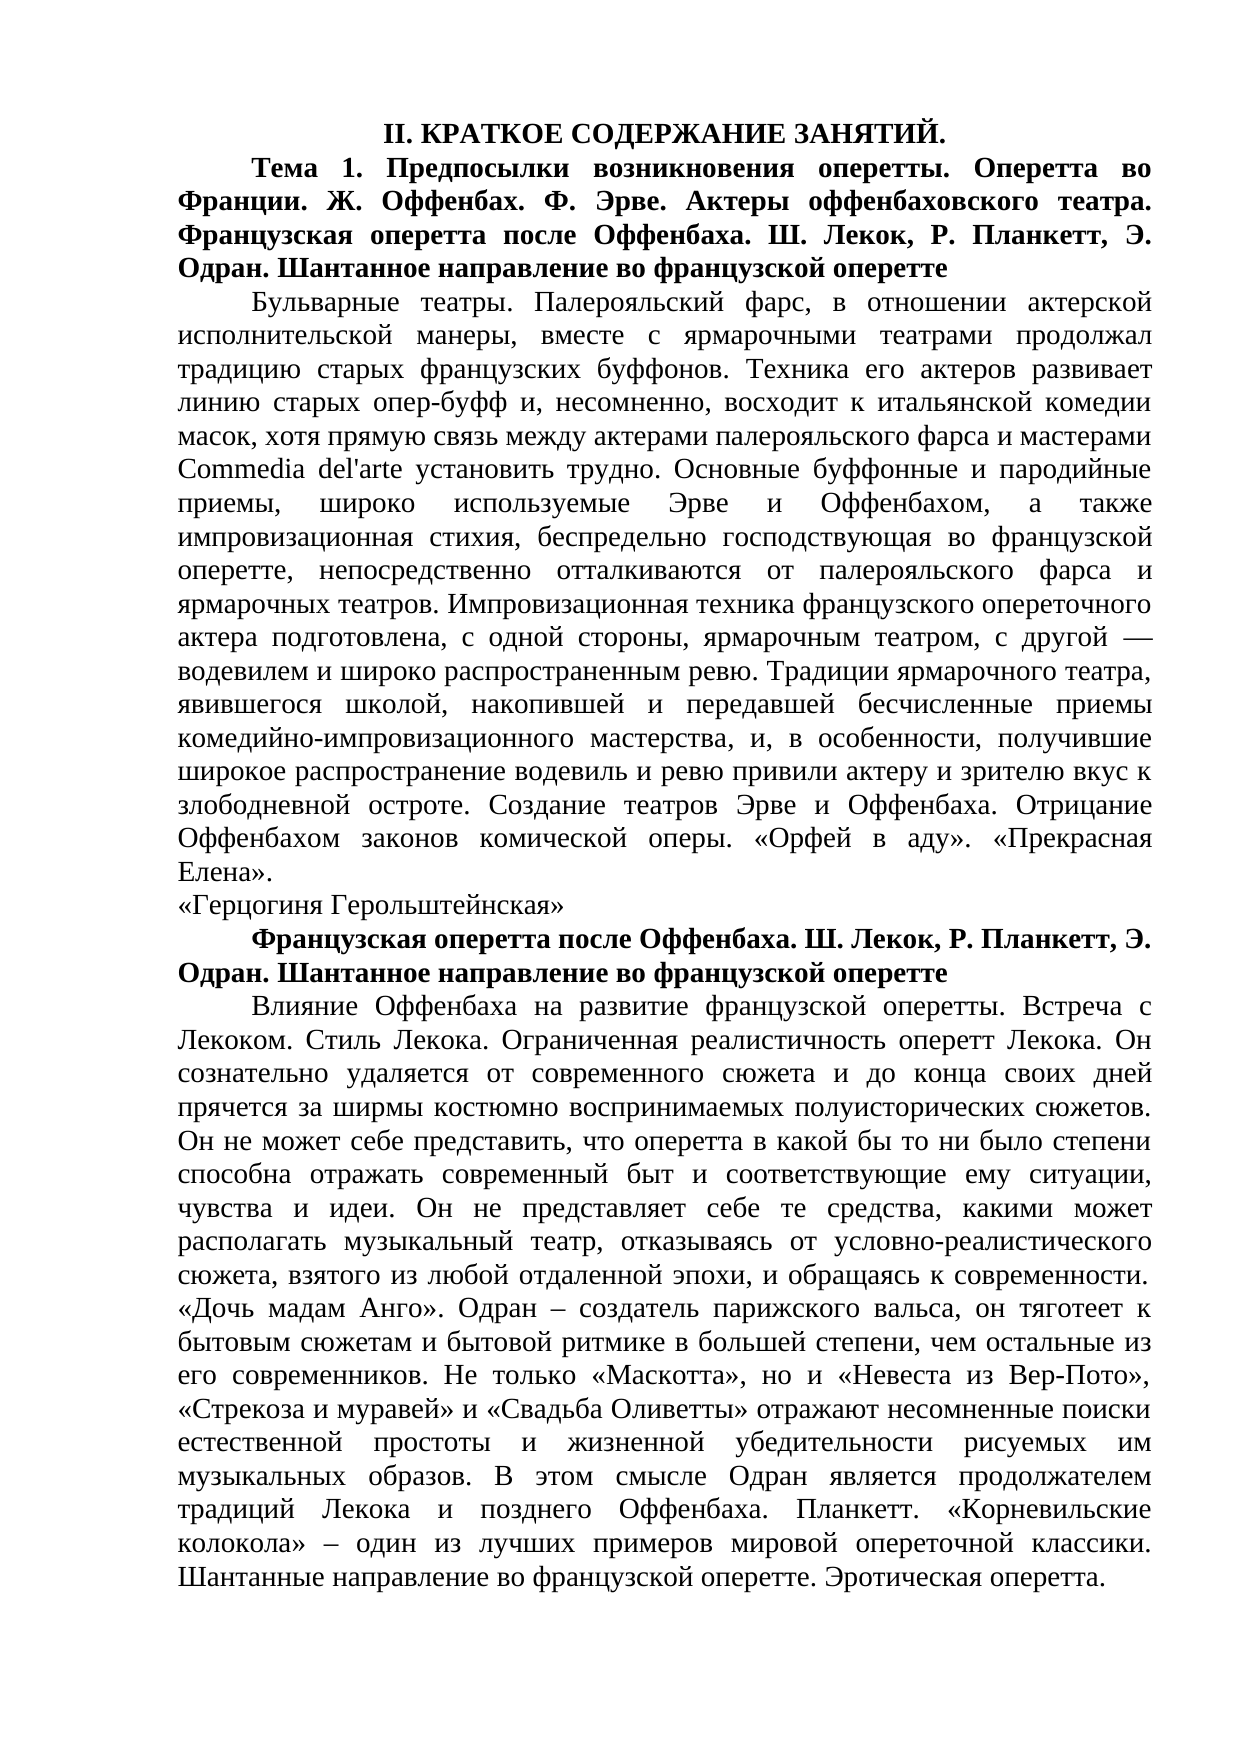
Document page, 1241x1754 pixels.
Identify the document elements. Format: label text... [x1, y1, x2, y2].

text Влияние Оффенбаха на развитие французской оперетты. Встреча с Лекоком. Стиль Лекока. Ограниченная реалистичность оперетт Лекока. Он сознательно удаляется от современного сюжета и до конца своих дней прячется за ширмы костюмно воспринимаемых полуисторических сюжетов. Он не может себе представить, что оперетта в какой бы то ни было степени способна отражать современный быт и соответствующие ему ситуации, чувства и идеи. Он не представляет себе те средства, какими может располагать музыкальный театр, отказываясь от условно-реалистического сюжета, взятого из любой отдаленной эпохи, и обращаясь к современности. [177, 988, 1152, 1290]
text «Герцогиня Герольштейнская» [177, 888, 1163, 921]
subtitle Французская оперетта после Оффенбаха. Ш. Лекок, Р. Планкетт, Э. Одран. Шантанное направление во французской оперетте [177, 921, 1152, 988]
text Тема 1. Предпосылки возникновения оперетты. Оперетта во Франции. Ж. Оффенбах. Ф. Эрве. Актеры оффенбаховского театра. Французская оперетта после Оффенбаха. Ш. Лекок, Р. Планкетт, Э. Одран. Шантанное направление во французской оперетте [177, 150, 1152, 284]
text Бульварные театры. Палерояльский фарс, в отношении актерской исполнительской манеры, вместе с ярмарочными театрами продолжал традицию старых французских буффонов. Техника его актеров развивает линию старых опер-буфф и, несомненно, восходит к итальянской комедии масок, хотя прямую связь между актерами палерояльского фарса и мастерами Commedia del'arte установить трудно. Основные буффонные и пародийные приемы, широко используемые Эрве и Оффенбахом, а также импровизационная стихия, беспредельно господствующая во французской оперетте, непосредственно отталкиваются от палерояльского фарса и ярмарочных театров. Импровизационная техника французского опереточного актера подготовлена, с одной стороны, ярмарочным театром, с другой — водевилем и широко распространенным ревю. Традиции ярмарочного театра, явившегося школой, накопившей и передавшей бесчисленные приемы комедийно-импровизационного мастерства, и, в особенности, получившие широкое распространение водевиль и ревю привили актеру и зрителю вкус к злободневной остроте. Создание театров Эрве и Оффенбаха. Отрицание Оффенбахом законов комической оперы. «Орфей в аду». «Прекрасная Елена». [177, 284, 1152, 888]
text «Стрекоза и муравей» и «Свадьба Оливетты» отражают несомненные поиски естественной простоты и жизненной убедительности рисуемых им музыкальных образов. В этом смысле Одран является продолжателем традиций Лекока и позднего Оффенбаха. Планкетт. «Корневильские колокола» – один из лучших примеров мировой опереточной классики. Шантанные направление во французской оперетте. Эротическая оперетта. [177, 1391, 1152, 1592]
text «Дочь мадам Анго». Одран – создатель парижского вальса, он тяготеет к бытовым сюжетам и бытовой ритмике в большей степени, чем остальные из его современников. Не только «Маскотта», но и «Невеста из Вер-Пото», [177, 1290, 1152, 1391]
subtitle КРАТКОЕ СОДЕРЖАНИЕ ЗАНЯТИЙ. [383, 116, 1163, 149]
